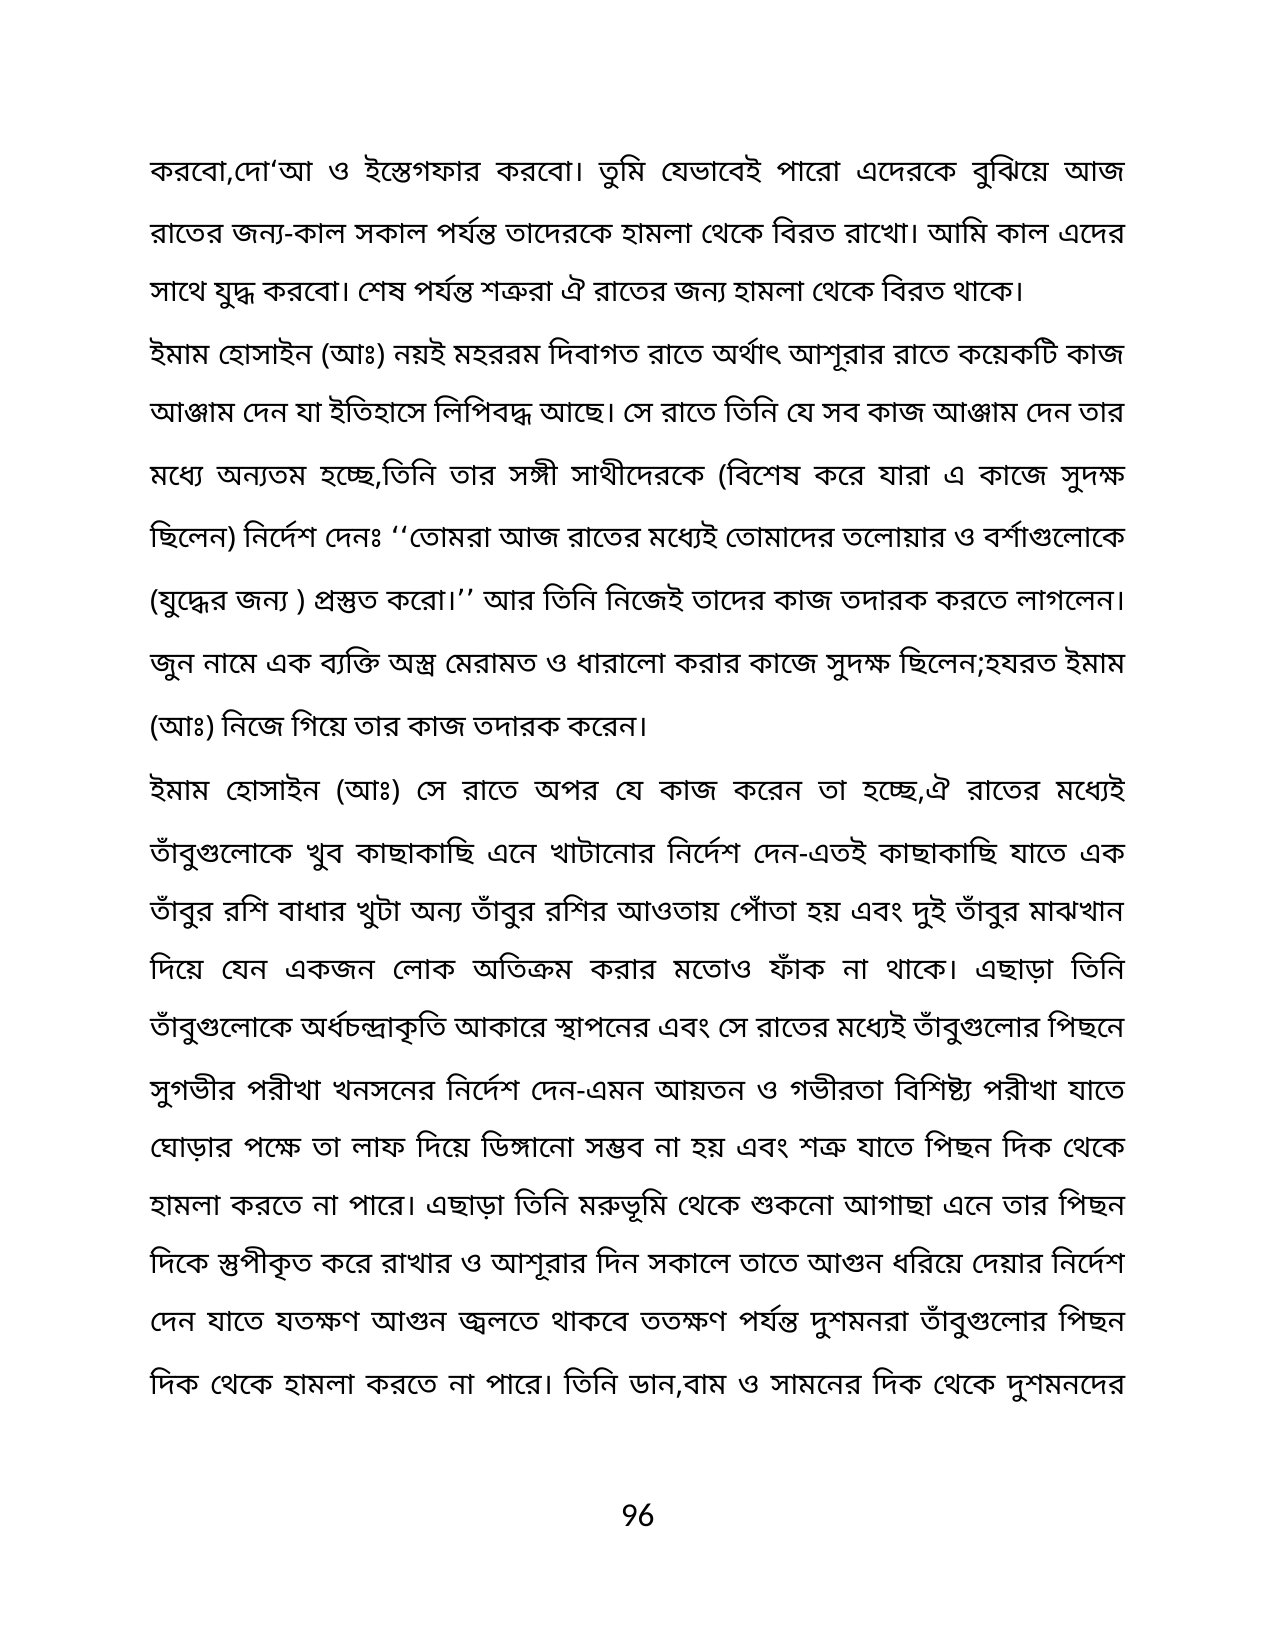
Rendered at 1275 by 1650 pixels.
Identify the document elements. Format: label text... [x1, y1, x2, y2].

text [150, 769, 1125, 1406]
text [150, 150, 1125, 314]
text ইমাম হোসাইন (আঃ) নয়ই মহররম দিবাগত রাতে অর্থাৎ আশূরার রাতে কয়েকটি কাজ আঞ্জাম দেন যা ইতিহাসে লিপিবদ্ধ আছে। সে রাতে তিনি যে সব কাজ আঞ্জাম দেন তার মধ্যে অন্যতম হচ্ছে,তিনি তার সঙ্গী সাথীদেরকে (বিশেষ করে যারা এ কাজে সুদক্ষ ছিলেন) নির্দেশ দেনঃ ‘‘তোমরা আজ রাতের মধ্যেই তোমাদের তলোয়ার ও বর্শাগুলোকে (যুদ্ধের জন্য ) প্রস্তুত করো।’’ আর তিনি নিজেই তাদের কাজ তদারক করতে লাগলেন। জুন নামে এক ব্যক্তি অস্ত্র মেরামত ও ধারালো করার কাজে সুদক্ষ ছিলেন;হযরত ইমাম (আঃ) নিজে গিয়ে তার কাজ তদারক করেন। [150, 333, 1125, 748]
